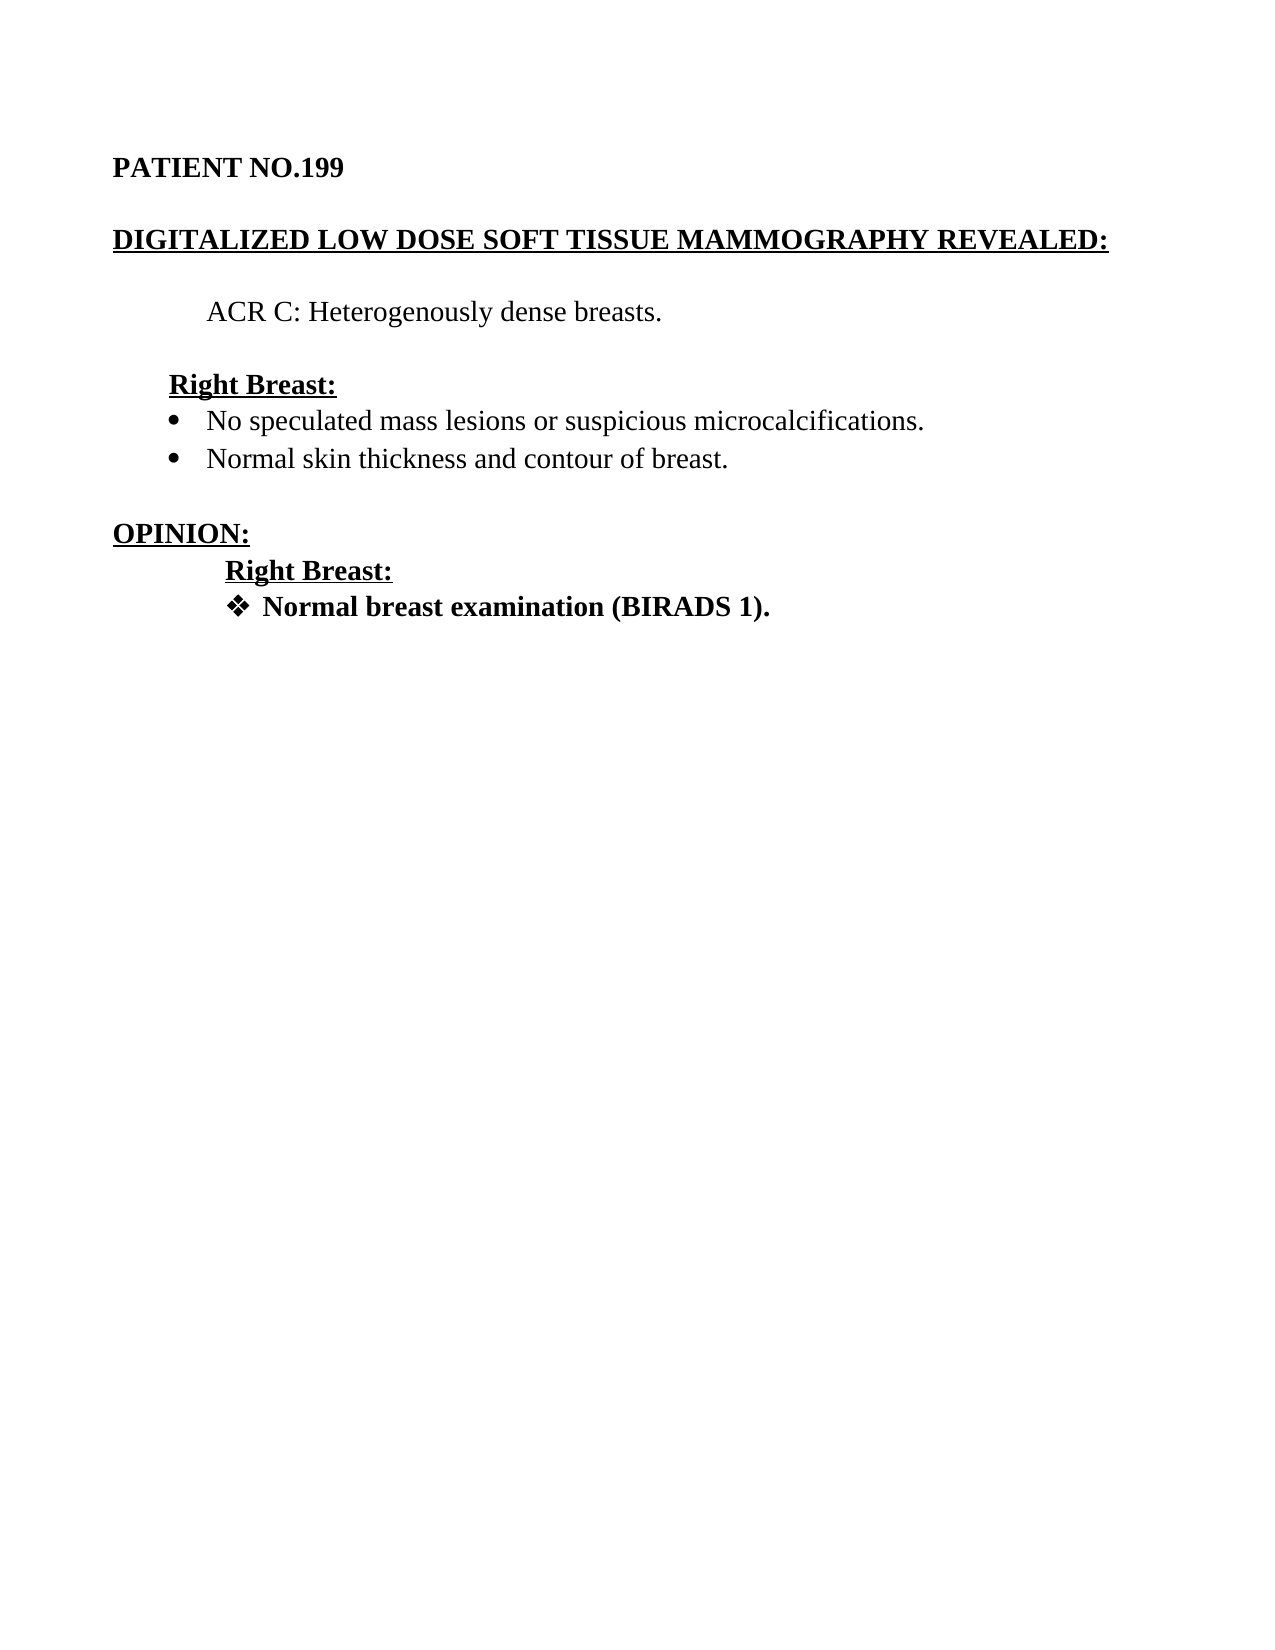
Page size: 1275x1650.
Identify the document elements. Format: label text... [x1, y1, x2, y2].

list Normal skin thickness and contour of breast. [169, 442, 1122, 475]
text PATIENT NO.199 [112, 150, 1122, 183]
text DIGITALIZED LOW DOSE SOFT TISSUE MAMMOGRAPHY REVEALED: [112, 222, 1122, 256]
text OPINION: [112, 516, 1122, 550]
text Right Breast: [169, 367, 1122, 400]
text ACR C: Heterogenously dense breasts. [206, 294, 1122, 328]
list Normal breast examination (BIRADS 1). [225, 589, 1122, 622]
text Right Breast: [150, 553, 1122, 586]
list No speculated mass lesions or suspicious microcalcifications. [169, 403, 1122, 437]
